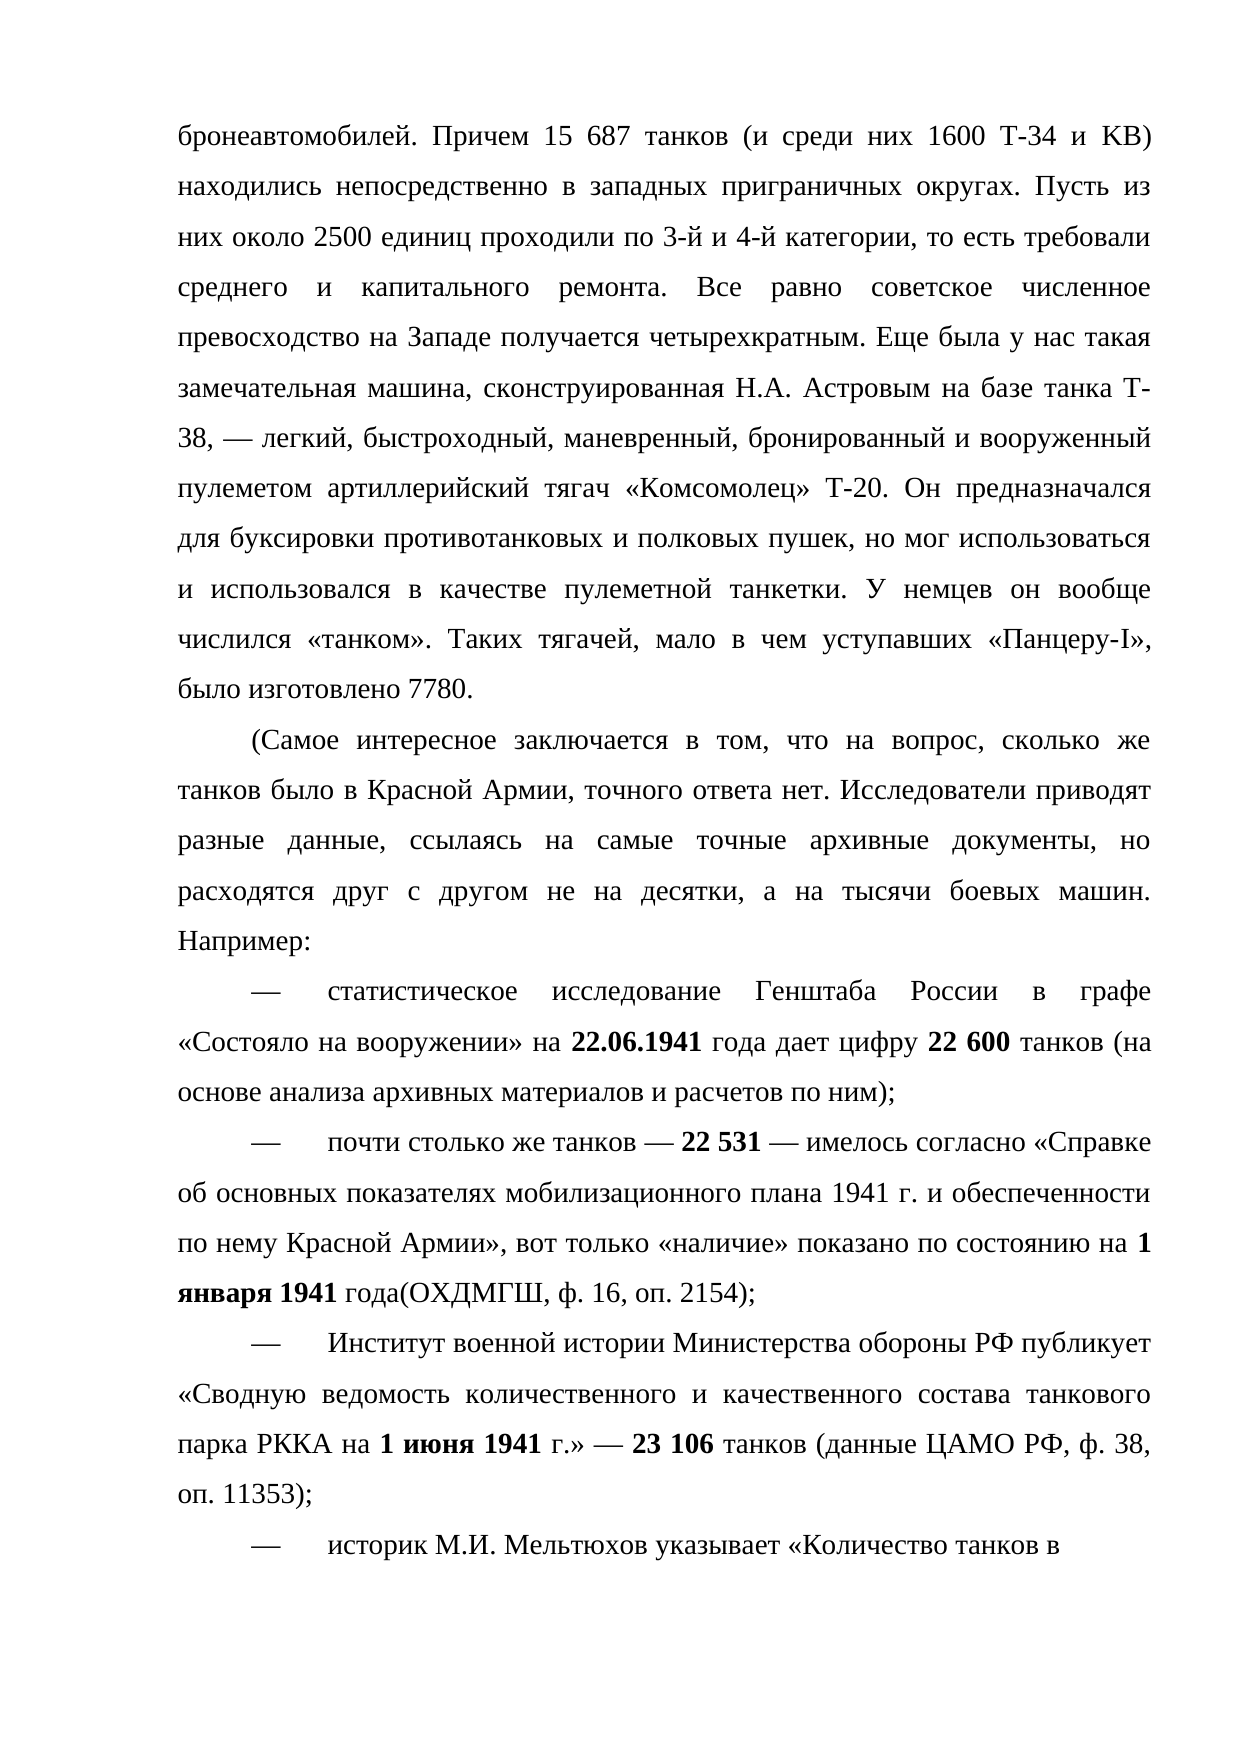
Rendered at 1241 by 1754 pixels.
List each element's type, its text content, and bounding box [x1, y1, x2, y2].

list почти столько же танков — 22 531 — имелось согласно «Справке об основных показателях мобилизационного плана 1941 г. и обеспеченности по нему Красной Армии», вот только «наличие» показано по состоянию на 1 января 1941 года(ОХДМГШ, ф. 16, оп. 2154); [177, 1124, 1152, 1309]
list Институт военной истории Министерства обороны РФ публикует «Сводную ведомость количественного и качественного состава танкового парка РККА на 1 июня 1941 г.» — 23 106 танков (данные ЦАМО РФ, ф. 38, оп. 11353); [177, 1326, 1152, 1510]
text — историк М.И. Мельтюхов указывает «Количество танков в [177, 1527, 1152, 1560]
text (Самое интересное заключается в том, что на вопрос, сколько же танков было в Красной Армии, точного ответа нет. Исследователи приводят разные данные, ссылаясь на самые точные архивные документы, но расходятся друг с другом не на десятки, а на тысячи боевых машин. Например: [177, 722, 1152, 957]
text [177, 118, 1152, 705]
list статистическое исследование Генштаба России в графе «Состояло на вооружении» на 22.06.1941 года дает цифру 22 600 танков (на основе анализа архивных материалов и расчетов по ним); [177, 973, 1152, 1108]
